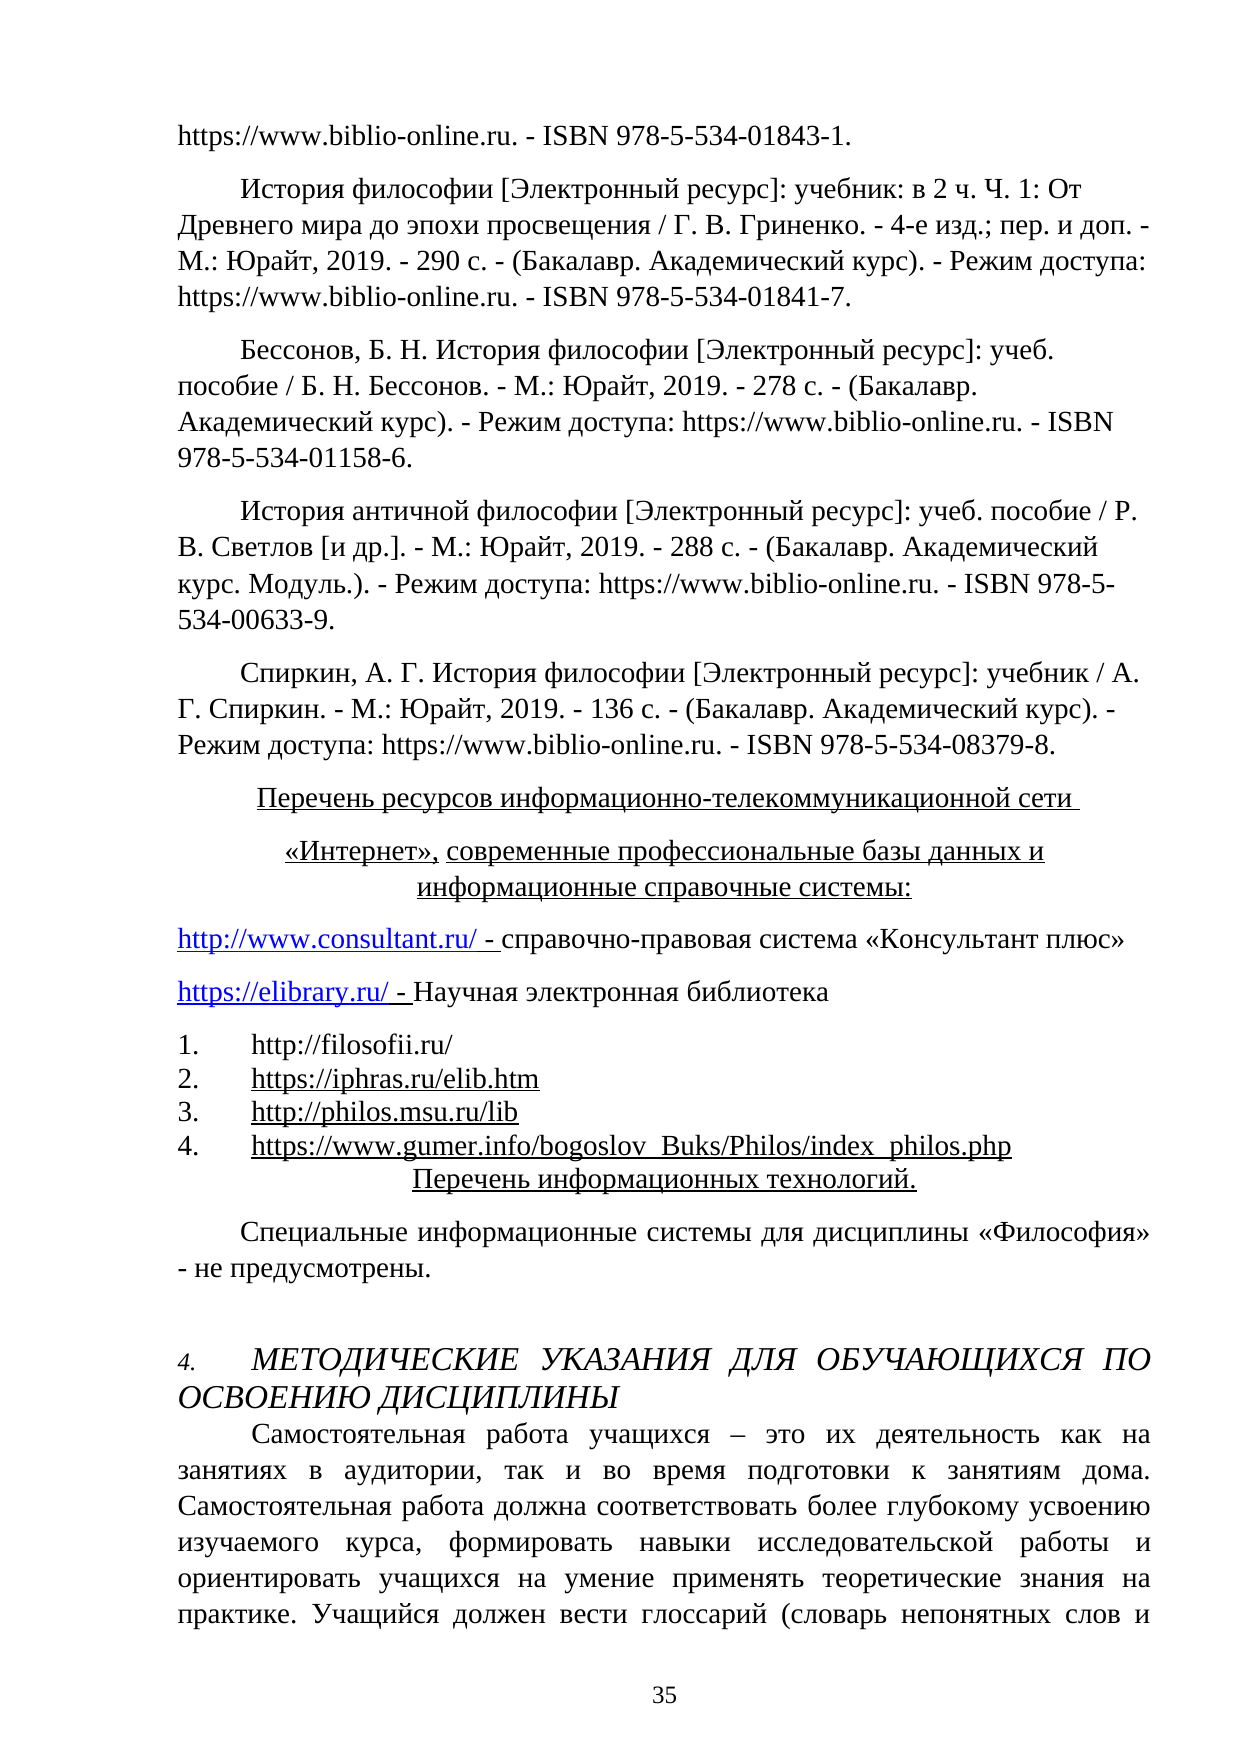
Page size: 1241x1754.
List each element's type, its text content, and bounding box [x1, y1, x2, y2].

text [177, 118, 1152, 152]
text http://www.consultant.ru/ - справочно-правовая система «Консультант плюс» [177, 922, 1152, 955]
list https://iphras.ru/elib.htm [177, 1061, 1152, 1094]
text Специальные информационные системы для дисциплины «Философия» - не предусмотрены. [177, 1214, 1152, 1284]
subtitle МЕТОДИЧЕСКИЕ УКАЗАНИЯ ДЛЯ ОБУЧАЮЩИХСЯ ПО ОСВОЕНИЮ ДИСЦИПЛИНЫ [177, 1339, 1152, 1416]
text https://elibrary.ru/ - Научная электронная библиотека [177, 974, 1152, 1008]
text Спиркин, А. Г. История философии [Электронный ресурс]: учебник / А. Г. Спиркин. - М.: Юрайт, 2019. - 136 с. - (Бакалавр. Академический курс). - Режим доступа: https://www.biblio-online.ru. - ISBN 978-5-534-08379-8. [177, 655, 1152, 761]
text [177, 1416, 1152, 1630]
text История философии [Электронный ресурс]: учебник: в 2 ч. Ч. 1: От Древнего мира до эпохи просвещения / Г. В. Гриненко. - 4-е изд.; пер. и доп. - М.: Юрайт, 2019. - 290 с. - (Бакалавр. Академический курс). - Режим доступа: https://www.biblio-online.ru. - ISBN 978-5-534-01841-7. [177, 171, 1152, 313]
text Бессонов, Б. Н. История философии [Электронный ресурс]: учеб. пособие / Б. Н. Бессонов. - М.: Юрайт, 2019. - 278 с. - (Бакалавр. Академический курс). - Режим доступа: https://www.biblio-online.ru. - ISBN 978-5-534-01158-6. [177, 332, 1152, 474]
list http://philos.msu.ru/lib [177, 1094, 1152, 1128]
text Перечень информационных технологий. [177, 1161, 1152, 1195]
list http://filosofii.ru/ [177, 1027, 1152, 1061]
text История античной философии [Электронный ресурс]: учеб. пособие / Р. В. Светлов [и др.]. - М.: Юрайт, 2019. - 288 с. - (Бакалавр. Академический курс. Модуль.). - Режим доступа: https://www.biblio-online.ru. - ISBN 978-5-534-00633-9. [177, 493, 1152, 635]
list https://www.gumer.info/bogoslov_Buks/Philos/index_philos.php [177, 1128, 1152, 1161]
text Перечень ресурсов информационно-телекоммуникационной сети [177, 780, 1152, 813]
text «Интернет», современные профессиональные базы данных и информационные справочные системы: [177, 833, 1152, 902]
